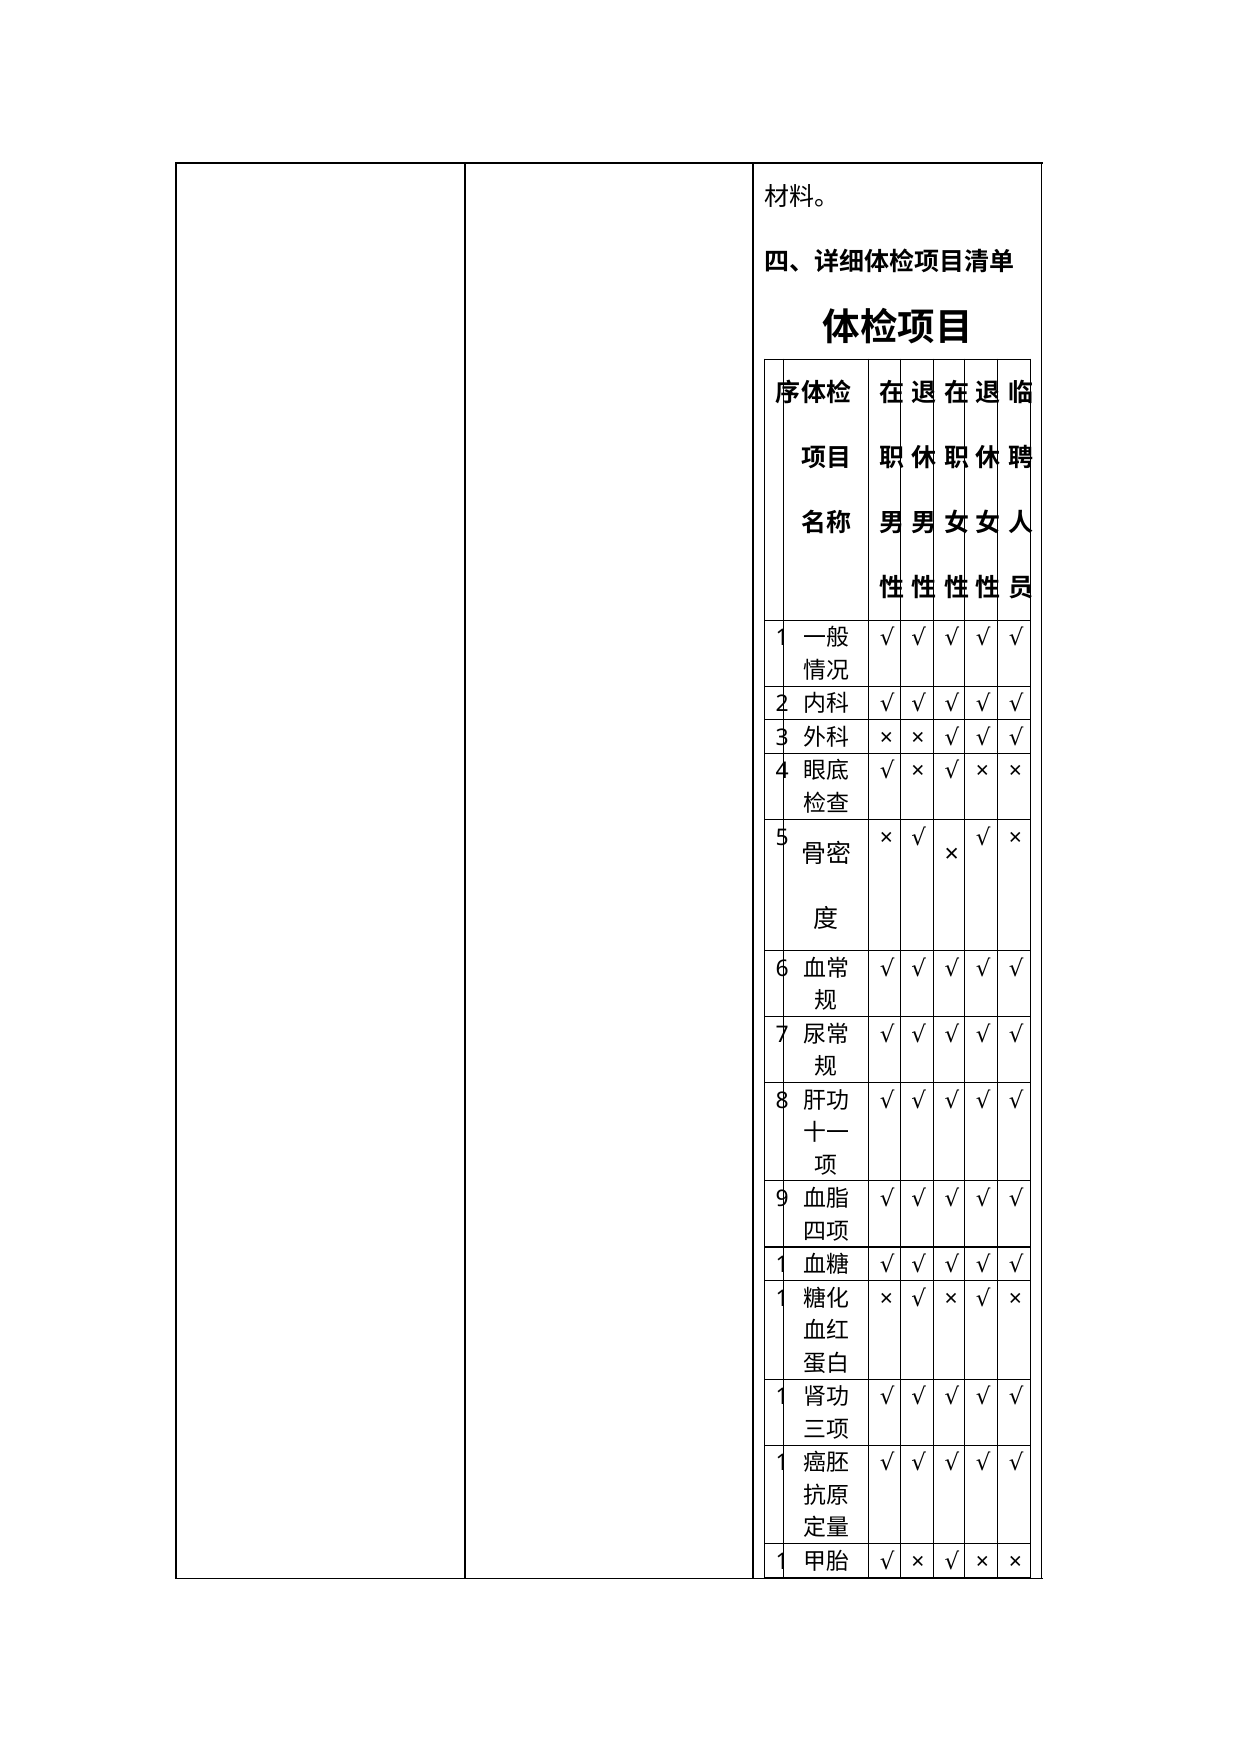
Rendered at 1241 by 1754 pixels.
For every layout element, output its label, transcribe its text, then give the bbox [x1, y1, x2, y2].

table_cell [754, 164, 1041, 1578]
table_cell 1 [177, 164, 464, 1578]
table_cell [466, 164, 752, 1578]
